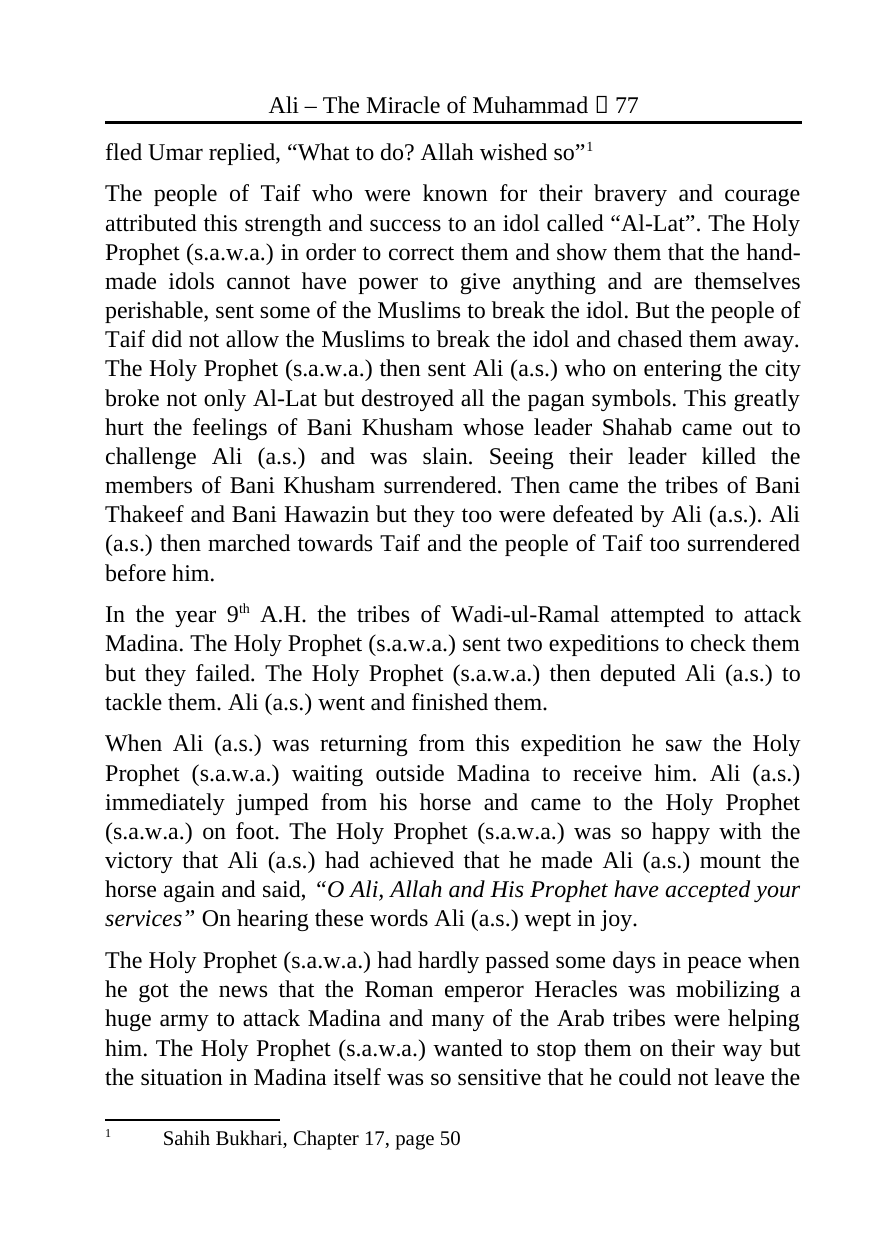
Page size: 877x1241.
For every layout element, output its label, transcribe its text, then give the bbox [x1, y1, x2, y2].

text The people of Taif who were known for their bravery and courage attributed this strength and success to an idol called “Al-Lat”. The Holy Prophet (s.a.w.a.) in order to correct them and show them that the hand-made idols cannot have power to give anything and are themselves perishable, sent some of the Muslims to break the idol. But the people of Taif did not allow the Muslims to break the idol and chased them away. The Holy Prophet (s.a.w.a.) then sent Ali (a.s.) who on entering the city broke not only Al-Lat but destroyed all the pagan symbols. This greatly hurt the feelings of Bani Khusham whose leader Shahab came out to challenge Ali (a.s.) and was slain. Seeing their leader killed the members of Bani Khusham surrendered. Then came the tribes of Bani Thakeef and Bani Hawazin but they too were defeated by Ali (a.s.). Ali (a.s.) then marched towards Taif and the people of Taif too surrendered before him. [105, 178, 802, 587]
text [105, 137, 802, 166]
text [105, 945, 802, 1091]
text In the year 9th A.H. the tribes of Wadi-ul-Ramal attempted to attack Madina. The Holy Prophet (s.a.w.a.) sent two expeditions to check them but they failed. The Holy Prophet (s.a.w.a.) then deputed Ali (a.s.) to tackle them. Ali (a.s.) went and finished them. [105, 599, 802, 716]
text When Ali (a.s.) was returning from this expedition he saw the Holy Prophet (s.a.w.a.) waiting outside Madina to receive him. Ali (a.s.) immediately jumped from his horse and came to the Holy Prophet (s.a.w.a.) on foot. The Holy Prophet (s.a.w.a.) was so happy with the victory that Ali (a.s.) had achieved that he made Ali (a.s.) mount the horse again and said, “O Ali, Allah and His Prophet have accepted your services” On hearing these words Ali (a.s.) wept in joy. [105, 728, 802, 933]
